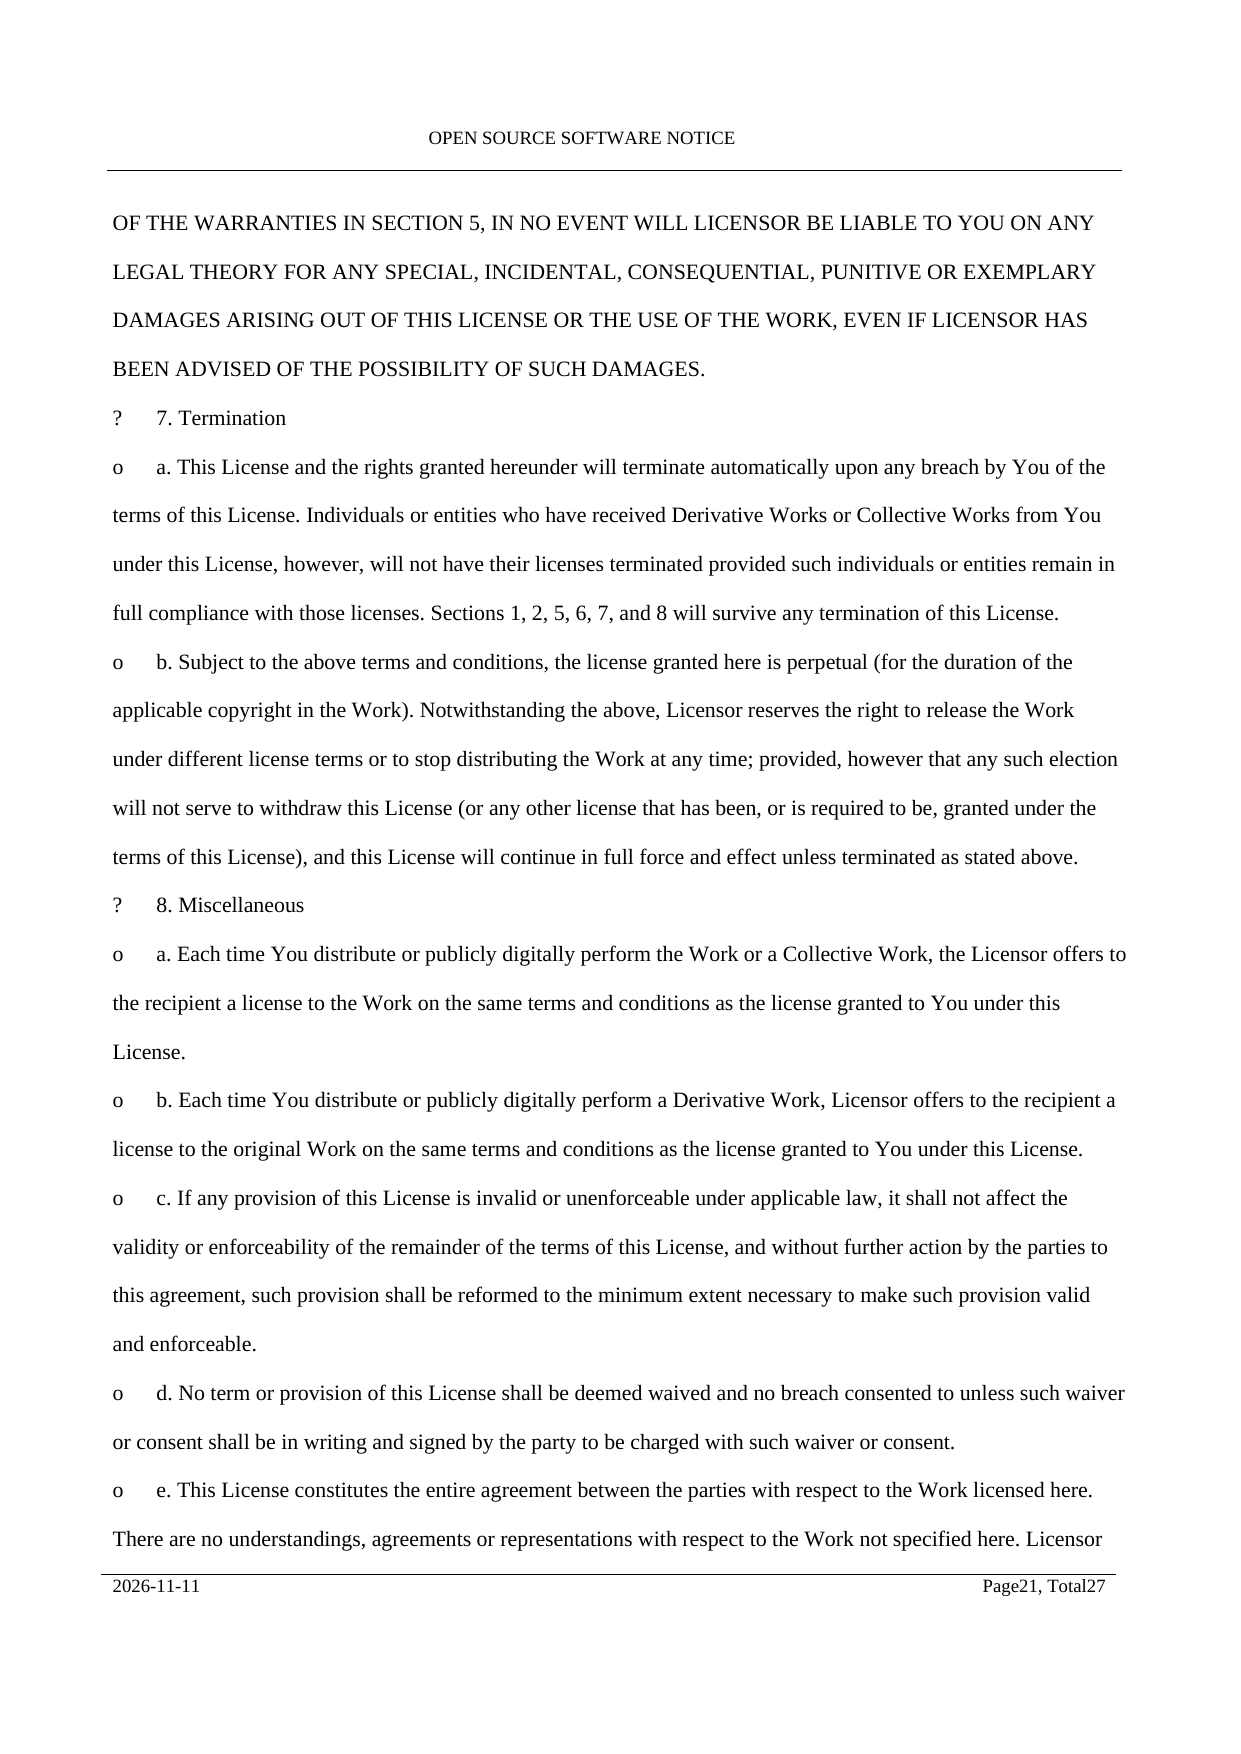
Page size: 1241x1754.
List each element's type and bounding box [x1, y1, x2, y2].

text [112, 206, 1128, 1555]
